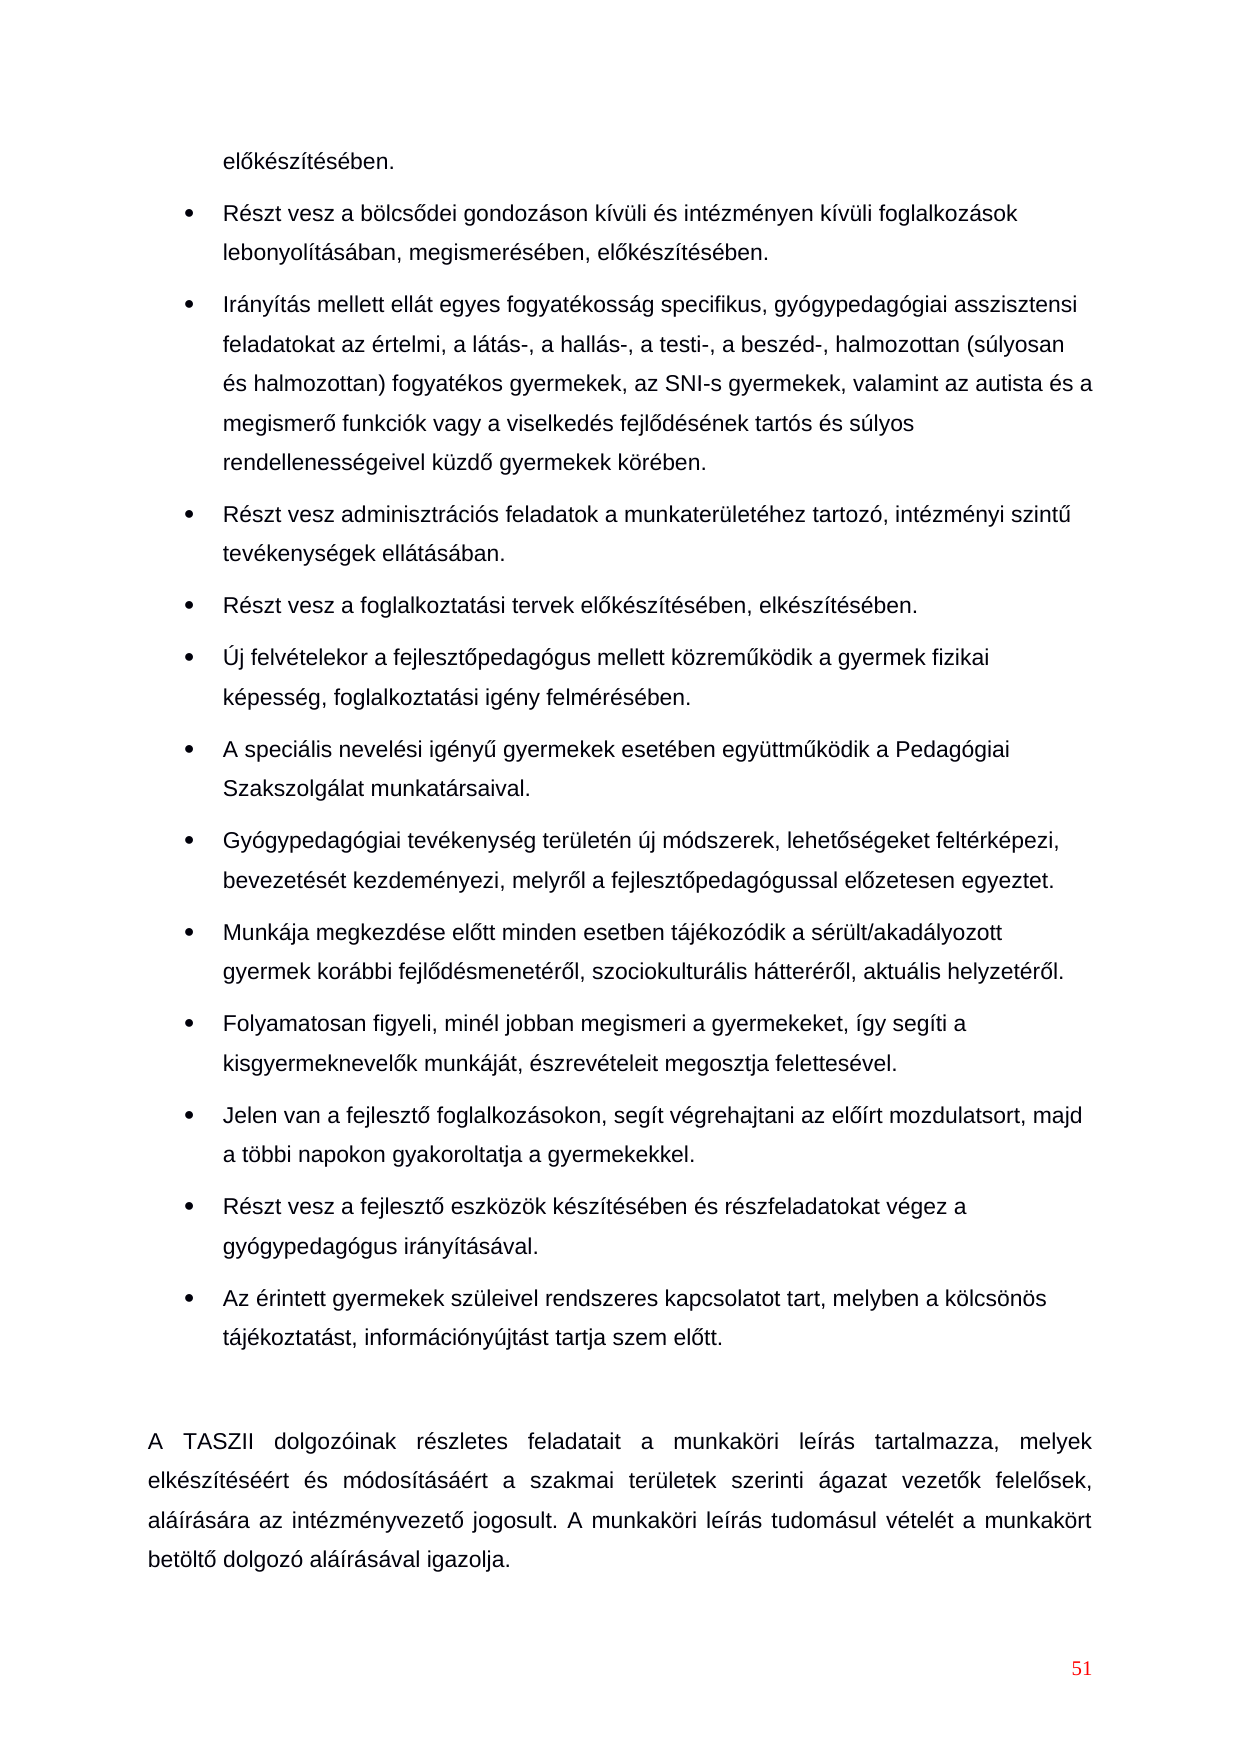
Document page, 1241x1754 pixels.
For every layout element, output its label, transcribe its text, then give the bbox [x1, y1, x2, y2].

list Irányítás mellett ellát egyes fogyatékosság specifikus, gyógypedagógiai asszisztensi feladatokat az értelmi, a látás-, a hallás-, a testi-, a beszéd-, halmozottan (súlyosan és halmozottan) fogyatékos gyermekek, az SNI-s gyermekek, valamint az autista és a megismerő funkciók vagy a viselkedés fejlődésének tartós és súlyos rendellenességeivel küzdő gyermekek körében. [185, 291, 1093, 475]
list Részt vesz a bölcsődei gondozáson kívüli és intézményen kívüli foglalkozások lebonyolításában, megismerésében, előkészítésében. [185, 199, 1093, 265]
list Jelen van a fejlesztő foglalkozásokon, segít végrehajtani az előírt mozdulatsort, majd a többi napokon gyakoroltatja a gyermekekkel. [185, 1102, 1093, 1167]
list Munkája megkezdése előtt minden esetben tájékozódik a sérült/akadályozott gyermek korábbi fejlődésmenetéről, szociokulturális hátteréről, aktuális helyzetéről. [185, 919, 1093, 984]
list Folyamatosan figyeli, minél jobban megismeri a gyermekeket, így segíti a kisgyermeknevelők munkáját, észrevételeit megosztja felettesével. [185, 1010, 1093, 1076]
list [185, 148, 1093, 174]
list A speciális nevelési igényű gyermekek esetében együttműködik a Pedagógiai Szakszolgálat munkatársaival. [185, 736, 1093, 802]
list Gyógypedagógiai tevékenység területén új módszerek, lehetőségeket feltérképezi, bevezetését kezdeményezi, melyről a fejlesztőpedagógussal előzetesen egyeztet. [185, 827, 1093, 893]
list Az érintett gyermekek szüleivel rendszeres kapcsolatot tart, melyben a kölcsönös tájékoztatást, információnyújtást tartja szem előtt. [185, 1284, 1093, 1350]
text A TASZII dolgozóinak részletes feladatait a munkaköri leírás tartalmazza, melyek elkészítéséért és módosításáért a szakmai területek szerinti ágazat vezetők felelősek, aláírására az intézményvezető jogosult. A munkaköri leírás tudomásul vételét a munkakört betöltő dolgozó aláírásával igazolja. [148, 1428, 1093, 1573]
list Új felvételekor a fejlesztőpedagógus mellett közreműködik a gyermek fizikai képesség, foglalkoztatási igény felmérésében. [185, 644, 1093, 710]
list Részt vesz adminisztrációs feladatok a munkaterületéhez tartozó, intézményi szintű tevékenységek ellátásában. [185, 501, 1093, 567]
list Részt vesz a foglalkoztatási tervek előkészítésében, elkészítésében. [185, 592, 1093, 619]
list Részt vesz a fejlesztő eszközök készítésében és részfeladatokat végez a gyógypedagógus irányításával. [185, 1193, 1093, 1259]
